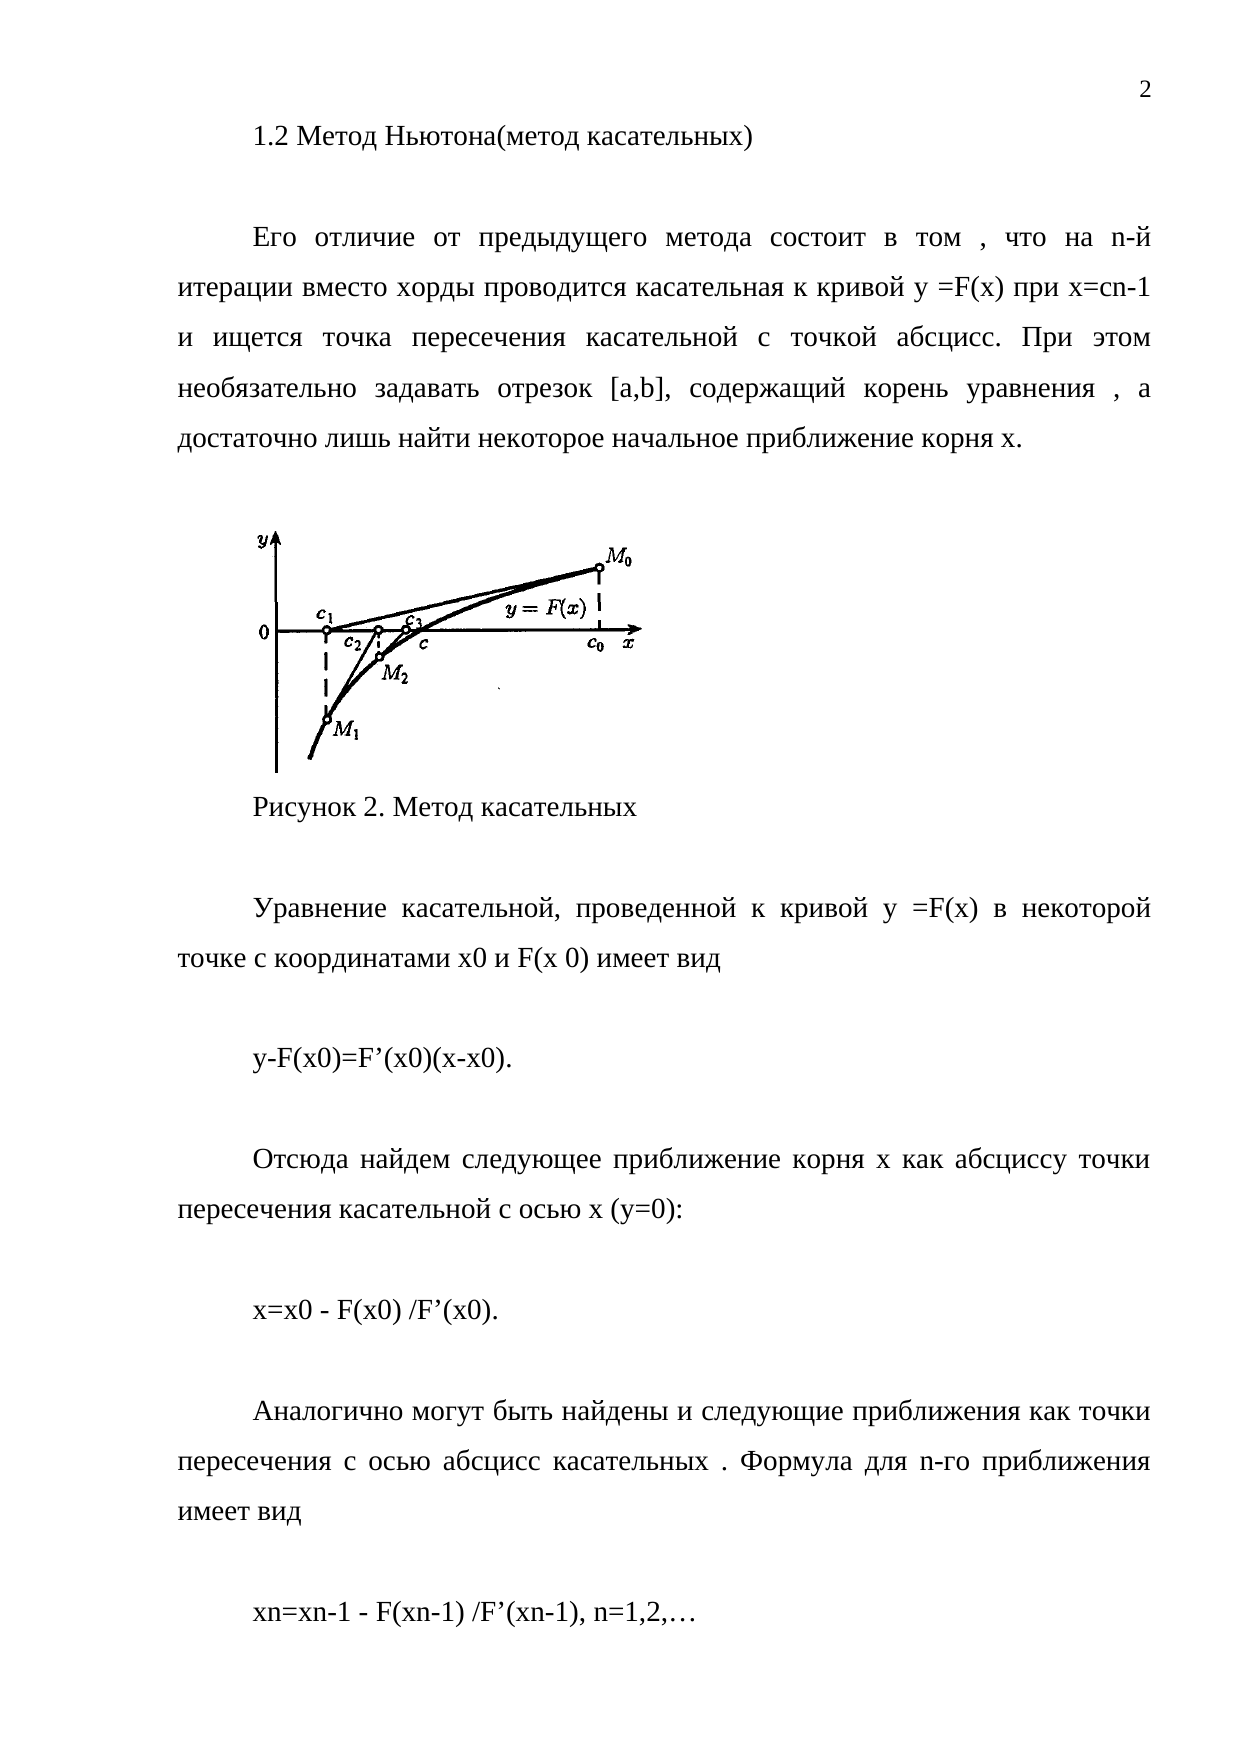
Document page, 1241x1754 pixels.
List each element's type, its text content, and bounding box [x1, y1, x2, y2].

text y-F(х0)=F’(х0)(x-х0). [177, 1041, 1152, 1074]
text Уравнение касательной, проведенной к кривой y =F(x) в некоторой точке с координатами х0 и F(х 0) имеет вид [177, 890, 1152, 973]
text х=х0 - F(х0) /F’(х0). [177, 1292, 1152, 1326]
text хn=хn-1 - F(хn-1) /F’(хn-1), n=1,2,… [177, 1594, 1152, 1628]
text Отсюда найдем следующее приближение корня х как абсциссу точки пересечения касательной с осью х (у=0): [177, 1141, 1152, 1225]
text Его отличие от предыдущего метода состоит в том , что на n-й итерации вместо хорды проводится касательная к кривой y =F(x) при х=cn-1 и ищется точка пересечения касательной с точкой абсцисс. При этом необязательно задавать отрезок [a,b], содержащий корень уравнения , а достаточно лишь найти некоторое начальное приближение корня х. [177, 219, 1152, 453]
text Рисунок 2. Метод касательных [177, 789, 1152, 823]
text Аналогично могут быть найдены и следующие приближения как точки пересечения с осью абсцисс касательных . Формула для n-го приближения имеет вид [177, 1393, 1152, 1527]
picture [252, 520, 651, 773]
text 1.2 Метод Ньютона(метод касательных) [177, 118, 1152, 152]
